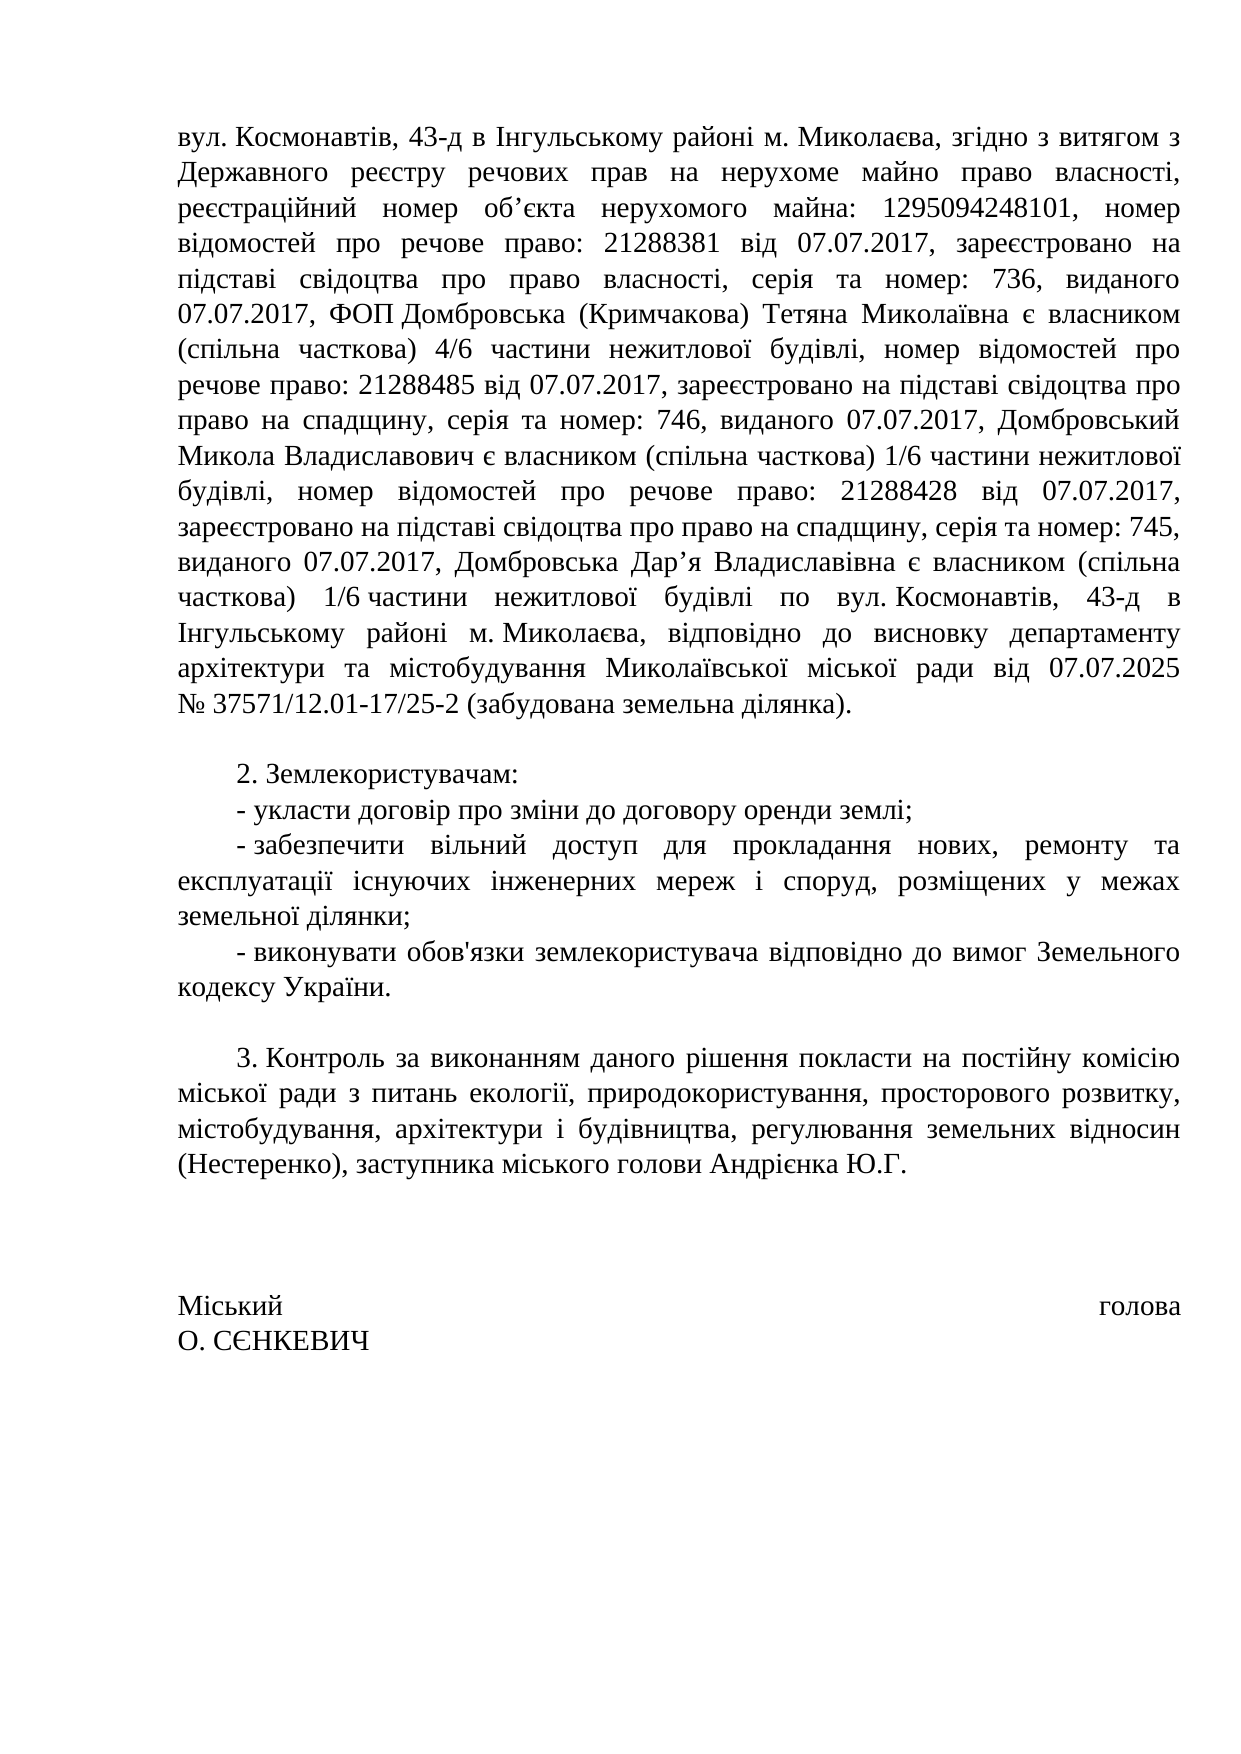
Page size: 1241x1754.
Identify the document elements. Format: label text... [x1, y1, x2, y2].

text - укласти договір про зміни до договору оренди землі; [177, 791, 1181, 826]
text Міський голова О. СЄНКЕВИЧ [177, 1287, 1181, 1358]
text - забезпечити вільний доступ для прокладання нових, ремонту та експлуатації існуючих інженерних мереж і споруд, розміщених у межах земельної ділянки; [177, 826, 1181, 933]
text 3. Контроль за виконанням даного рішення покласти на постійну комісію міської ради з питань екології, природокористування, просторового розвитку, містобудування, архітектури і будівництва, регулювання земельних відносин (Нестеренко), заступника міського голови Андрієнка Ю.Г. [177, 1039, 1181, 1181]
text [177, 118, 1181, 720]
text - виконувати обов'язки землекористувача відповідно до вимог Земельного кодексу України. [177, 933, 1181, 1003]
text 2. Землекористувачам: [177, 756, 1181, 791]
